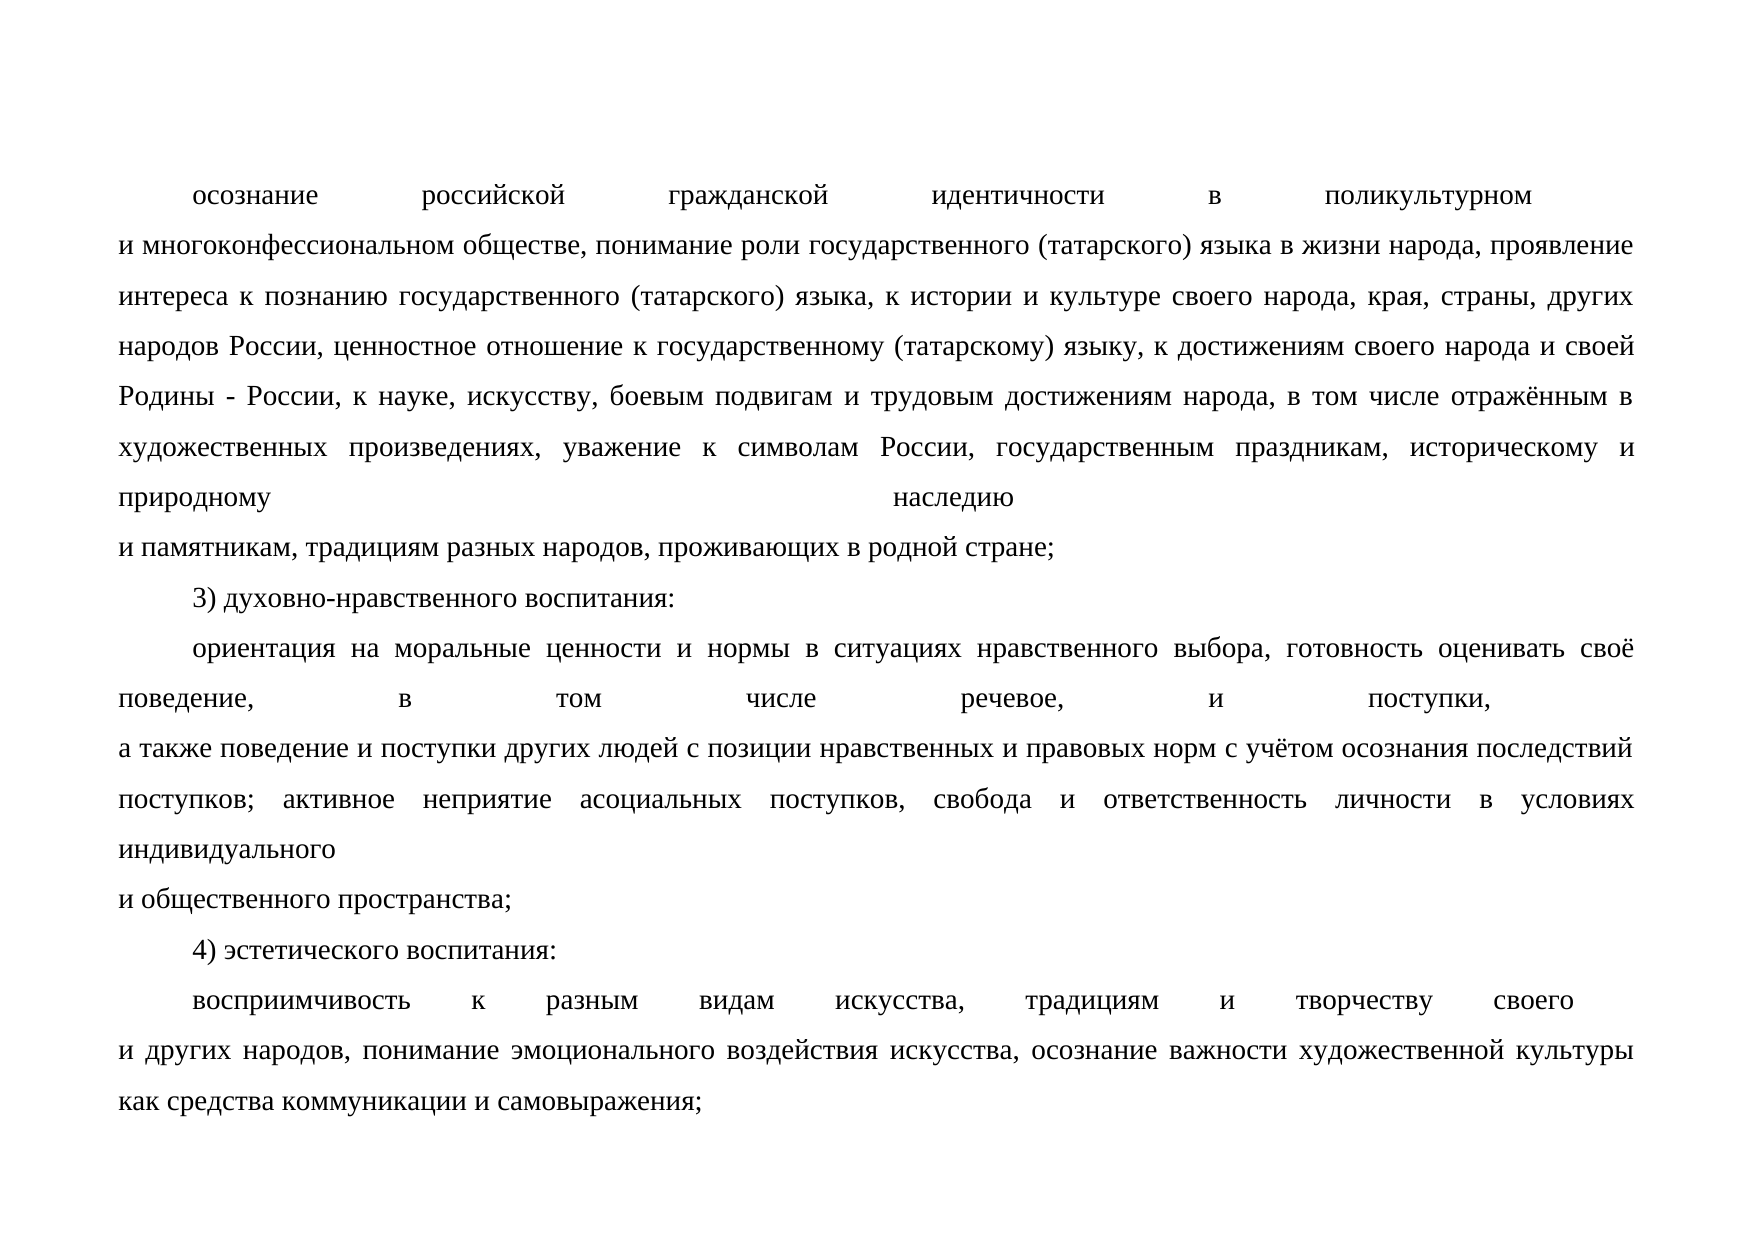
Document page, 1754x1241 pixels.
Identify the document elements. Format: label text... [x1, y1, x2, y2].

text осознание российской гражданской идентичности в поликультурном и многоконфессиональном обществе, понимание роли государственного (татарского) языка в жизни народа, проявление интереса к познанию государственного (татарского) языка, к истории и культуре своего народа, края, страны, других народов России, ценностное отношение к государственному (татарскому) языку, к достижениям своего народа и своей Родины - России, к науке, искусству, боевым подвигам и трудовым достижениям народа, в том числе отражённым в художественных произведениях, уважение к символам России, государственным праздникам, историческому и природному наследию и памятникам, традициям разных народов, проживающих в родной стране; [118, 177, 1636, 563]
text ориентация на моральные ценности и нормы в ситуациях нравственного выбора, готовность оценивать своё поведение, в том числе речевое, и поступки, а также поведение и поступки других людей с позиции нравственных и правовых норм с учётом осознания последствий поступков; активное неприятие асоциальных поступков, свобода и ответственность личности в условиях индивидуального и общественного пространства; [118, 630, 1636, 915]
text 4) эстетического воспитания: [118, 932, 1636, 965]
text восприимчивость к разным видам искусства, традициям и творчеству своего и других народов, понимание эмоционального воздействия искусства, осознание важности художественной культуры как средства коммуникации и самовыражения; [118, 982, 1636, 1116]
text 3) духовно-нравственного воспитания: [118, 580, 1636, 613]
